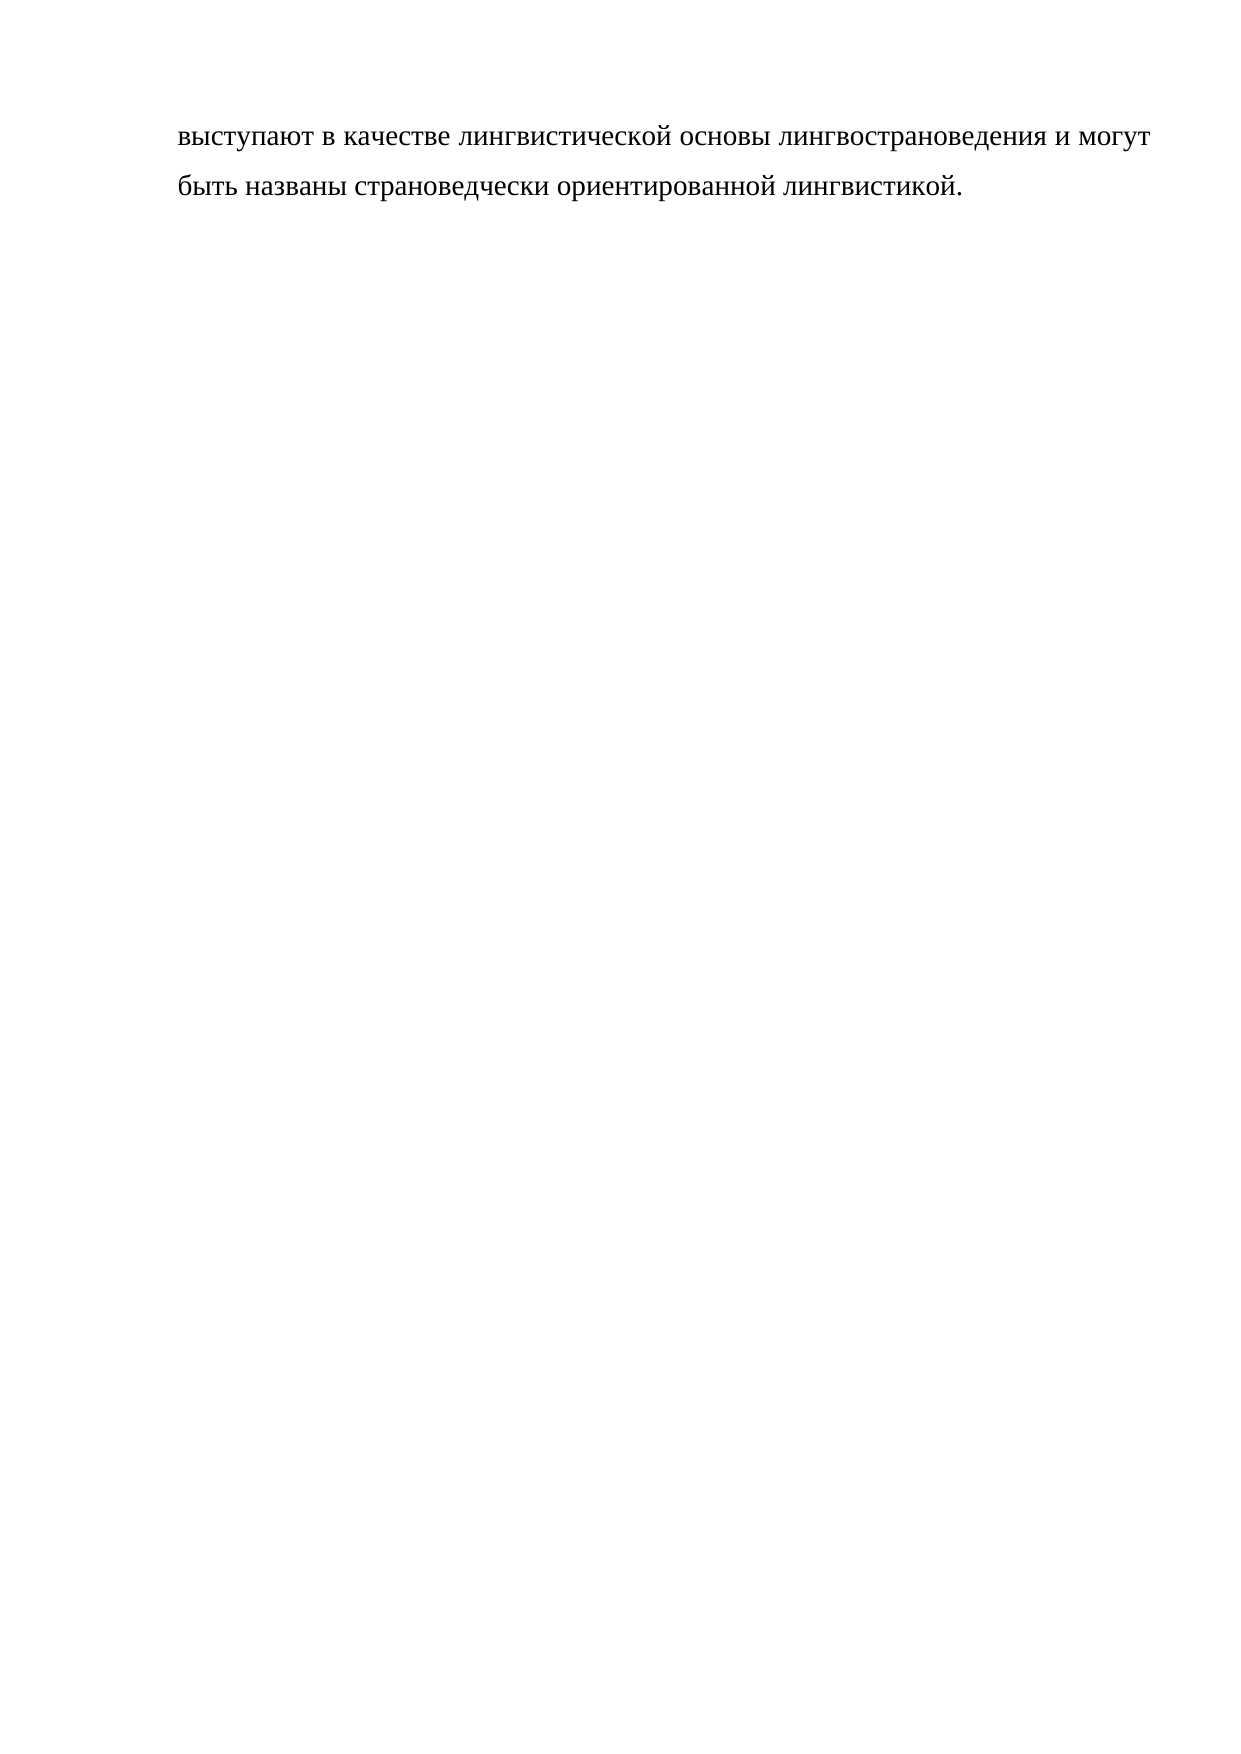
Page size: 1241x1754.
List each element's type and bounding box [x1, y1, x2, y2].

list [177, 118, 1152, 202]
